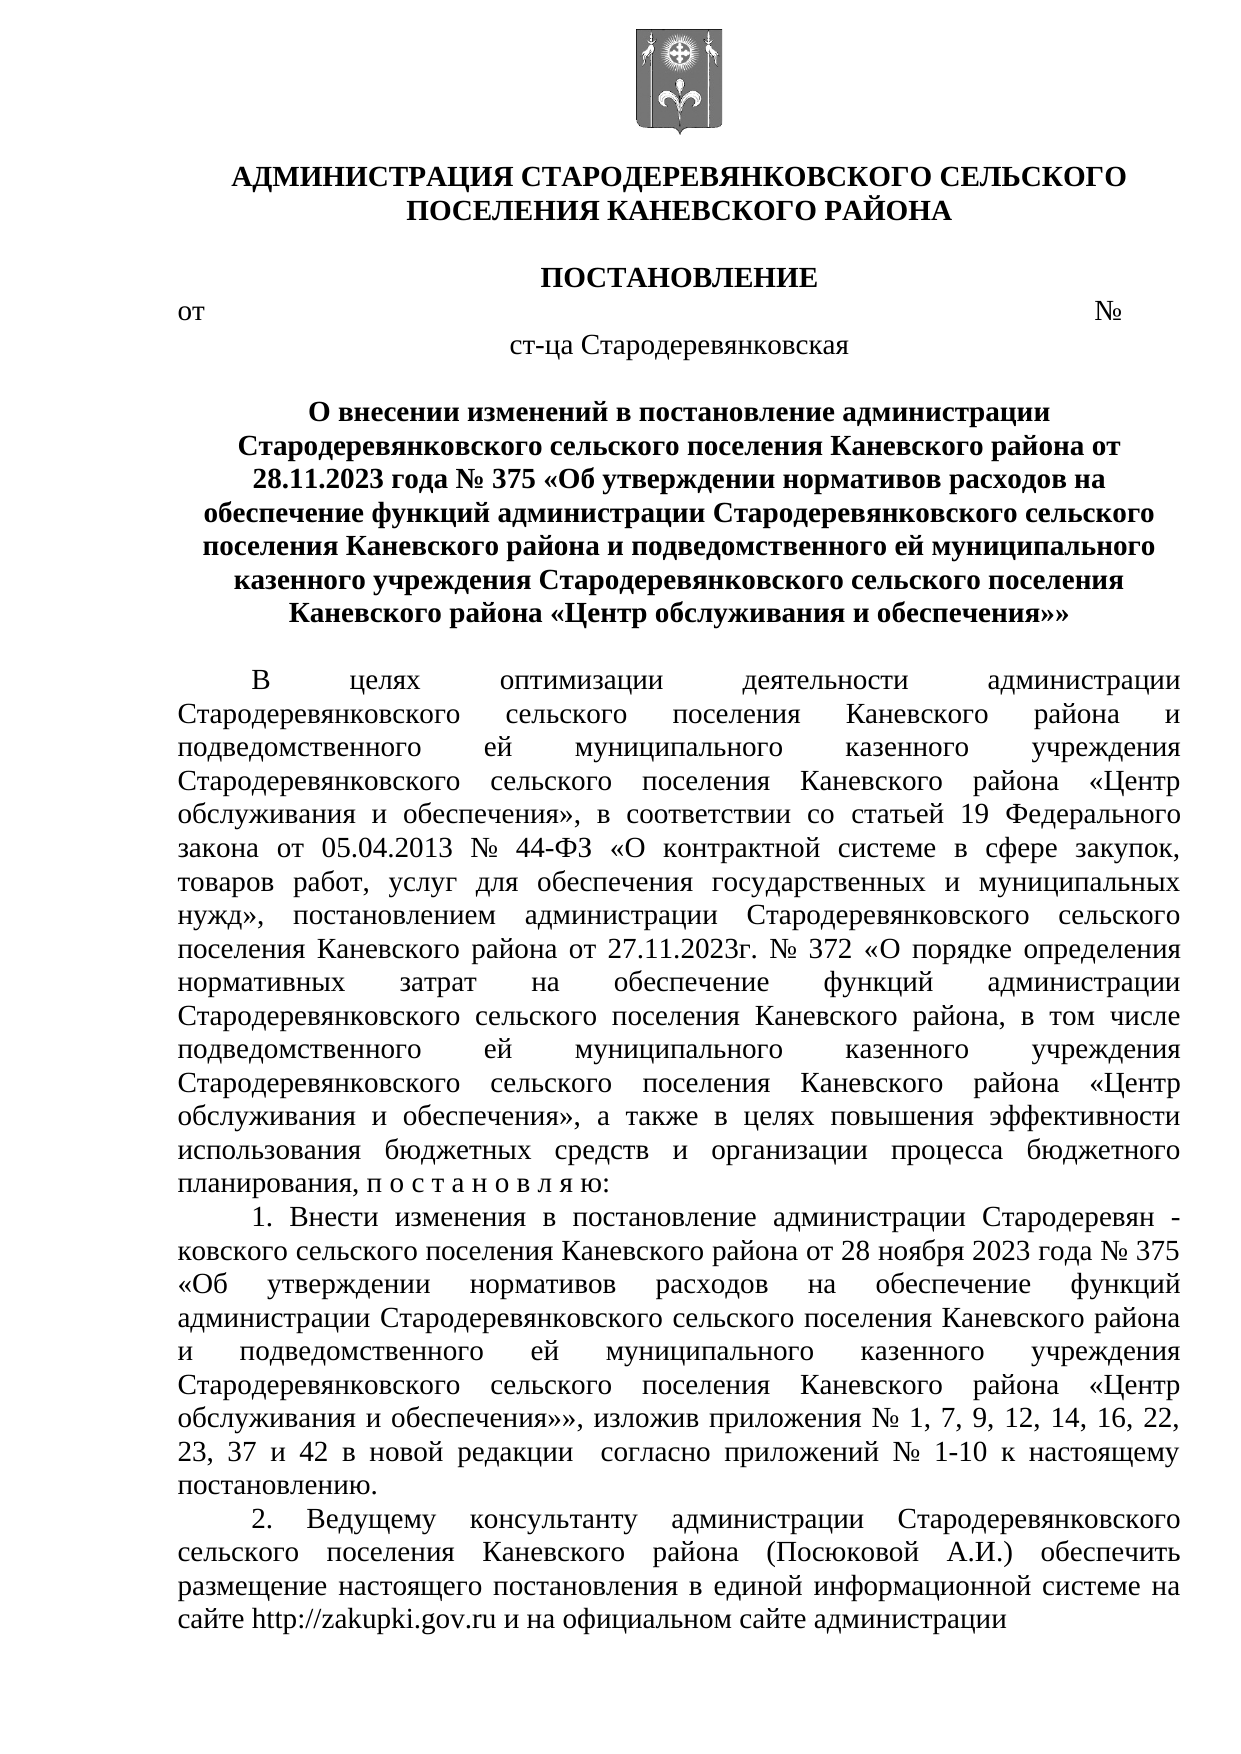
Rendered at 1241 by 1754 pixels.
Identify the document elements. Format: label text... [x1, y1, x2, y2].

text от № [177, 293, 1181, 327]
subtitle О внесении изменений в постановление администрации Стародеревянковского сельского поселения Каневского района от 28.11.2023 года № 375 «Об утверждении нормативов расходов на обеспечение функций администрации Стародеревянковского сельского поселения Каневского района и подведомственного ей муниципального казенного учреждения Стародеревянковского сельского поселения Каневского района «Центр обслуживания и обеспечения»» [177, 394, 1181, 629]
text АДМИНИСТРАЦИЯ СТАРОДЕРЕВЯНКОВСКОГО СЕЛЬСКОГО ПОСЕЛЕНИЯ КАНЕВСКОГО РАЙОНА [177, 159, 1181, 226]
text ПОСТАНОВЛЕНИЕ [177, 260, 1181, 293]
text ст-ца Стародеревянковская [177, 327, 1181, 361]
picture [636, 29, 723, 135]
text 1. Внести изменения в постановление администрации Стародеревян -ковского сельского поселения Каневского района от 28 ноября 2023 года № 375 «Об утверждении нормативов расходов на обеспечение функций администрации Стародеревянковского сельского поселения Каневского района и подведомственного ей муниципального казенного учреждения Стародеревянковского сельского поселения Каневского района «Центр обслуживания и обеспечения»», изложив приложения № 1, 7, 9, 12, 14, 16, 22, 23, 37 и 42 в новой редакции согласно приложений № 1-10 к настоящему постановлению. [177, 1199, 1181, 1501]
text 2. Ведущему консультанту администрации Стародеревянковского сельского поселения Каневского района (Посюковой А.И.) обеспечить размещение настоящего постановления в единой информационной системе на сайте http://zakupki.gov.ru и на официальном сайте администрации [177, 1501, 1181, 1635]
text В целях оптимизации деятельности администрации Стародеревянковского сельского поселения Каневского района и подведомственного ей муниципального казенного учреждения Стародеревянковского сельского поселения Каневского района «Центр обслуживания и обеспечения», в соответствии со статьей 19 Федерального закона от 05.04.2013 № 44-ФЗ «О контрактной системе в сфере закупок, товаров работ, услуг для обеспечения государственных и муниципальных нужд», постановлением администрации Стародеревянковского сельского поселения Каневского района от 27.11.2023г. № 372 «О порядке определения нормативных затрат на обеспечение функций администрации Стародеревянковского сельского поселения Каневского района, в том числе подведомственного ей муниципального казенного учреждения Стародеревянковского сельского поселения Каневского района «Центр обслуживания и обеспечения», а также в целях повышения эффективности использования бюджетных средств и организации процесса бюджетного планирования, п о с т а н о в л я ю: [177, 662, 1181, 1199]
